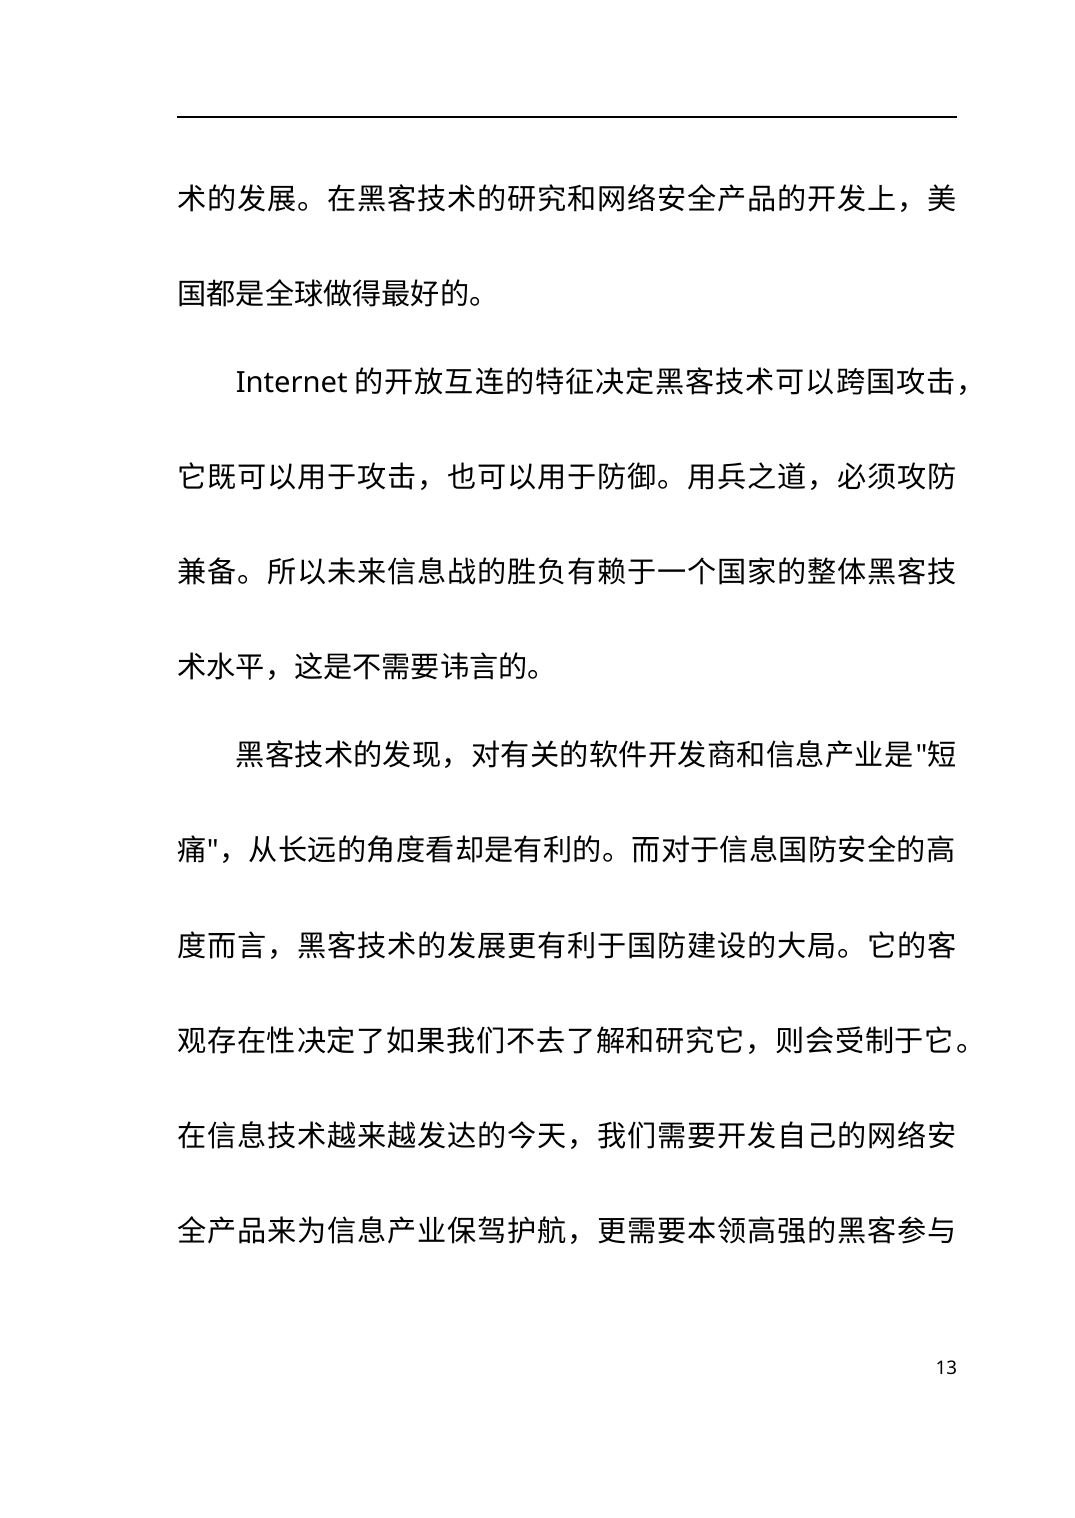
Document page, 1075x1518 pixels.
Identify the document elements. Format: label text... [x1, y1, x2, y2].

text Internet的开放互连的特征决定黑客技术可以跨国攻击，它既可以用于攻击，也可以用于防御。用兵之道，必须攻防兼备。所以未来信息战的胜负有赖于一个国家的整体黑客技术水平，这是不需要讳言的。 [177, 340, 957, 705]
